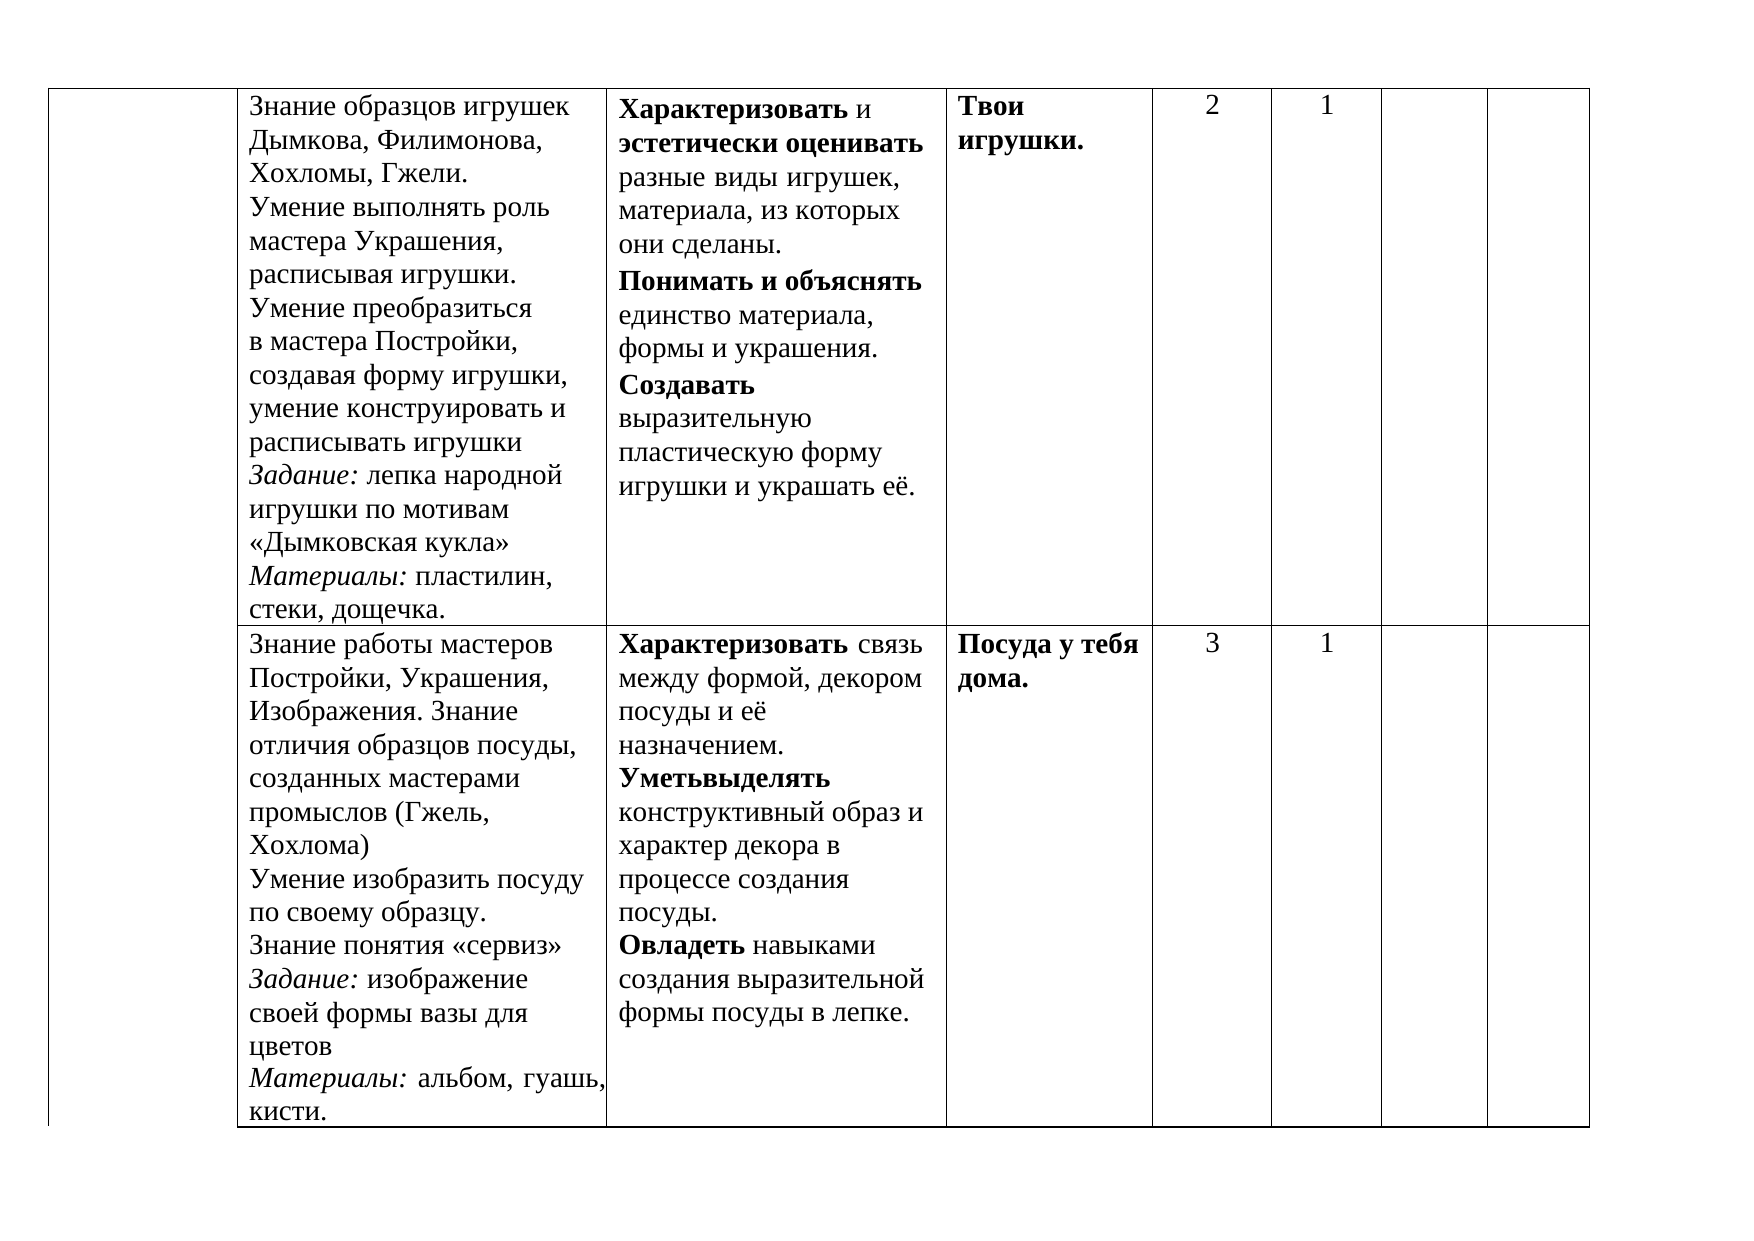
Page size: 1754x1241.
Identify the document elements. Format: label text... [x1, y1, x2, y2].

table_header [49, 89, 237, 1126]
table_cell Посуда у тебя дома. [947, 626, 1152, 1126]
table_cell [1488, 626, 1589, 1126]
table_header 1 [1272, 89, 1381, 625]
table_cell Характеризовать связь между формой, декором посуды и её назначением. Уметьвыделять конструктивный образ и характер декора в процессе создания посуды. Овладеть навыками создания выразительной формы посуды в лепке. [607, 626, 946, 1126]
table_cell 3 [1153, 626, 1271, 1126]
table_header [1488, 89, 1589, 625]
table_header Знание образцов игрушек Дымкова, Филимонова, Хохломы, Гжели. Умение выполнять роль мастера Украшения, расписывая игрушки. Умение преобразиться в мастера Постройки, создавая форму игрушки, умение конструировать и расписывать игрушки Задание: лепка народной игрушки по мотивам «Дымковская кукла» Материалы: пластилин, стеки, дощечка. [238, 89, 606, 625]
table_header Характеризовать и эстетически оценивать разные виды игрушек, материала, из которых они сделаны. Понимать и объяснять единство материала, формы и украшения. Создавать выразительную пластическую форму игрушки и украшать её. [607, 89, 946, 625]
table_header [1382, 89, 1487, 625]
table_cell Знание работы мастеров Постройки, Украшения, Изображения. Знание отличия образцов посуды, созданных мастерами промыслов (Гжель, Хохлома) Умение изобразить посуду по своему образцу. Знание понятия «сервиз» Задание: изображение своей формы вазы для цветов Материалы: альбом, гуашь, кисти. [238, 626, 606, 1126]
table_header 2 [1153, 89, 1271, 625]
table_header Твои игрушки. [947, 89, 1152, 625]
table_cell 1 [1272, 626, 1381, 1126]
table_cell [1382, 626, 1487, 1126]
